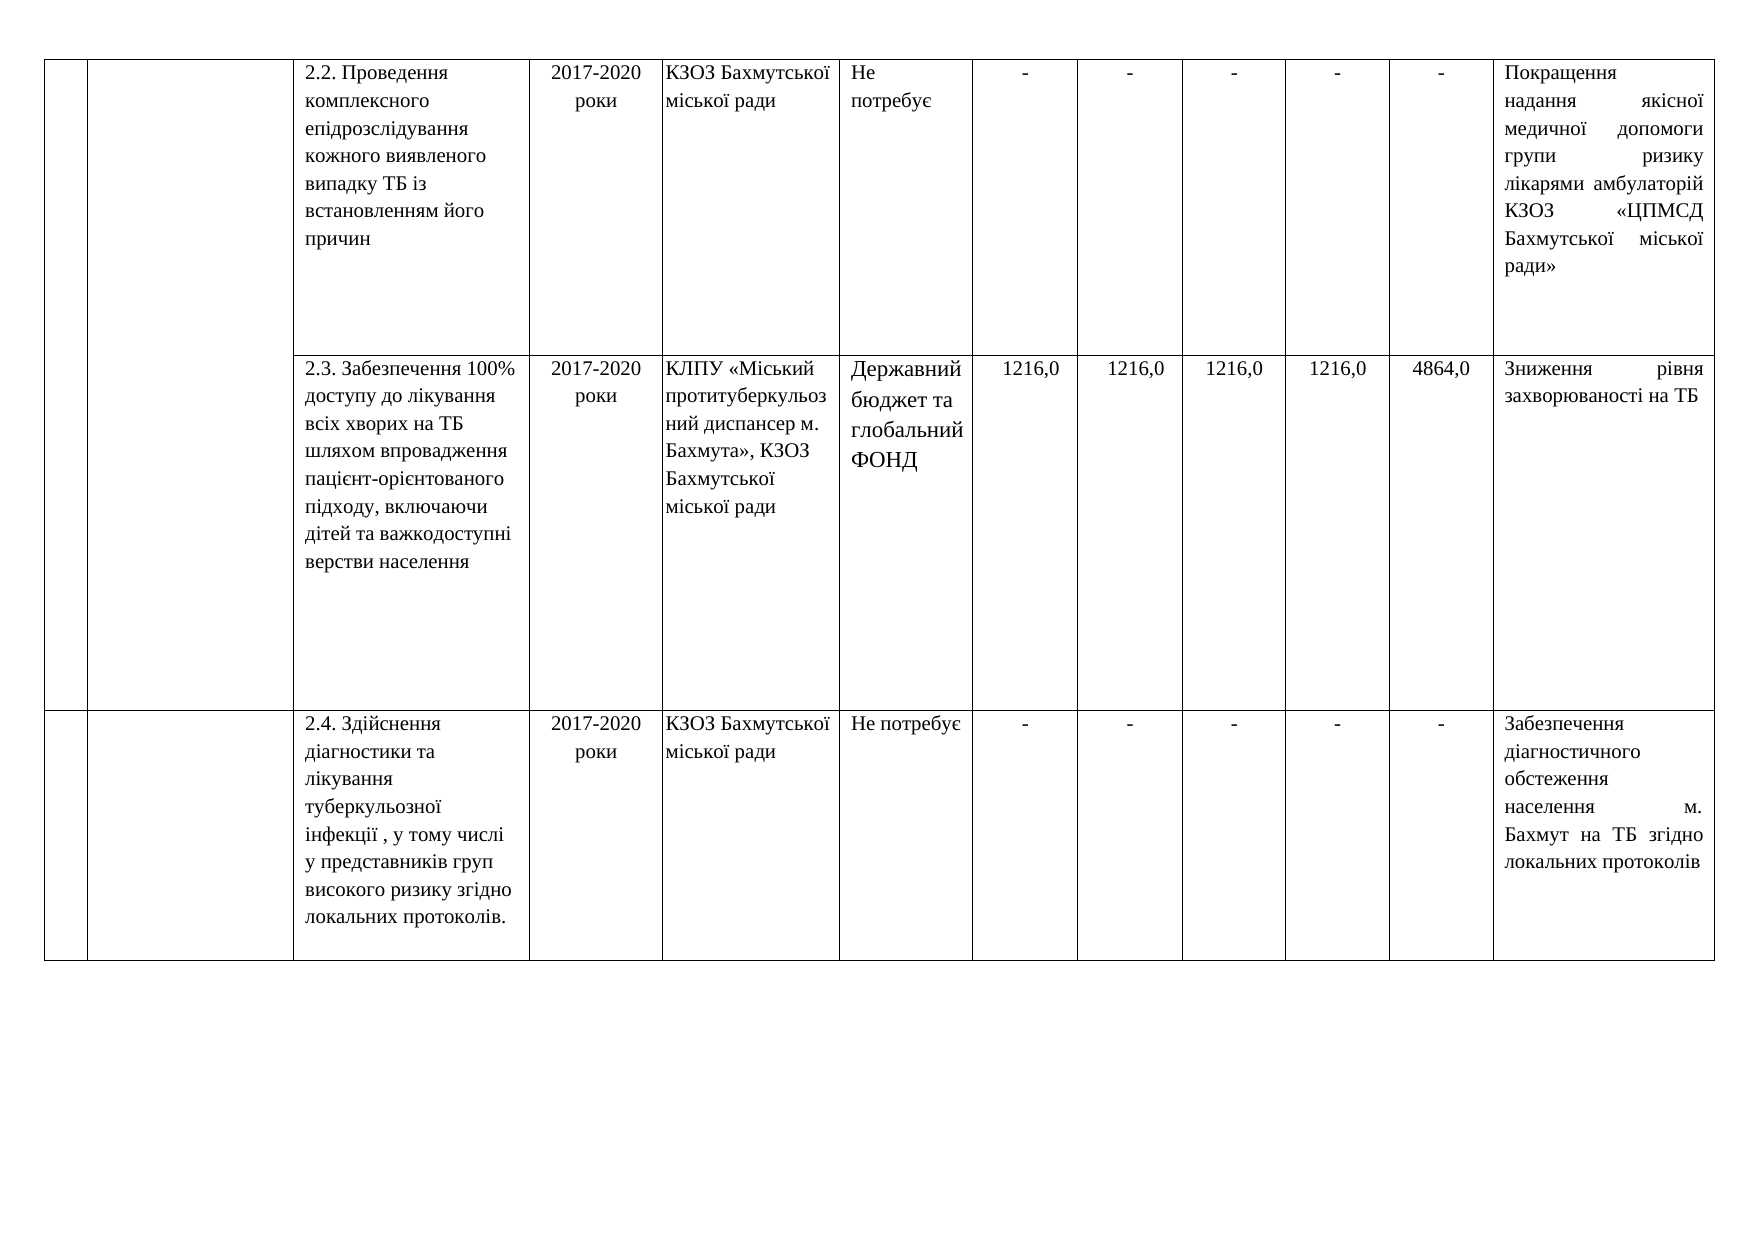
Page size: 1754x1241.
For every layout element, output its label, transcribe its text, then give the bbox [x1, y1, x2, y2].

table_cell - [973, 60, 1077, 354]
table_cell - [1286, 711, 1389, 959]
table_cell [88, 711, 293, 959]
table_cell КЛПУ «Міський протитуберкульозний диспансер м. Бахмута», КЗОЗ Бахмутської міської ради [663, 356, 839, 710]
table_cell 2.3. Забезпечення 100% доступу до лікування всіх хворих на ТБ шляхом впровадження пацієнт-орієнтованого підходу, включаючи дітей та важкодоступні верстви населення [294, 356, 529, 710]
table_cell 2. [45, 60, 87, 710]
table_cell - [1078, 711, 1182, 959]
table_cell - [1078, 60, 1182, 354]
table_cell КЗОЗ Бахмутської міської ради [663, 711, 839, 959]
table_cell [663, 60, 839, 354]
table_cell 1216,0 [1286, 356, 1389, 710]
table_cell - [1390, 711, 1493, 959]
table_cell - [1183, 711, 1285, 959]
table_cell 4864,0 [1390, 356, 1493, 710]
table_cell - [973, 711, 1077, 959]
table_cell Не потребує [840, 711, 972, 959]
table_cell 1216,0 [1183, 356, 1285, 710]
table_cell Не потребує [840, 60, 972, 354]
table_cell 2017-2020 роки [530, 60, 662, 354]
table_cell Зниження рівня захворюваності на ТБ [1494, 356, 1714, 710]
table_cell 2.2. Проведення комплексного епідрозслідування кожного виявленого випадку ТБ із встановленням його причин [294, 60, 529, 354]
table_cell - [1183, 60, 1285, 354]
table_cell 2017-2020 роки [530, 356, 662, 710]
table_cell Державний бюджет та глобальний ФОНД [840, 356, 972, 710]
table_cell 1216,0 [1078, 356, 1182, 710]
table_cell - [1286, 60, 1389, 354]
table_cell Покращення надання якісної медичної допомоги групи ризику лікарями амбулаторій КЗОЗ «ЦПМСД Бахмутської міської ради» [1494, 60, 1714, 354]
table_cell 2.4. Здійснення діагностики та лікування туберкульозної інфекції , у тому числі у представників груп високого ризику згідно локальних протоколів. [294, 711, 529, 959]
table_cell Забезпечення діагностичного обстеження населення м. Бахмут на ТБ згідно локальних протоколів [1494, 711, 1714, 959]
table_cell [88, 60, 293, 710]
table_cell [45, 711, 87, 959]
table_cell 1216,0 [973, 356, 1077, 710]
table_cell 2017-2020 роки [530, 711, 662, 959]
table_cell - [1390, 60, 1493, 354]
